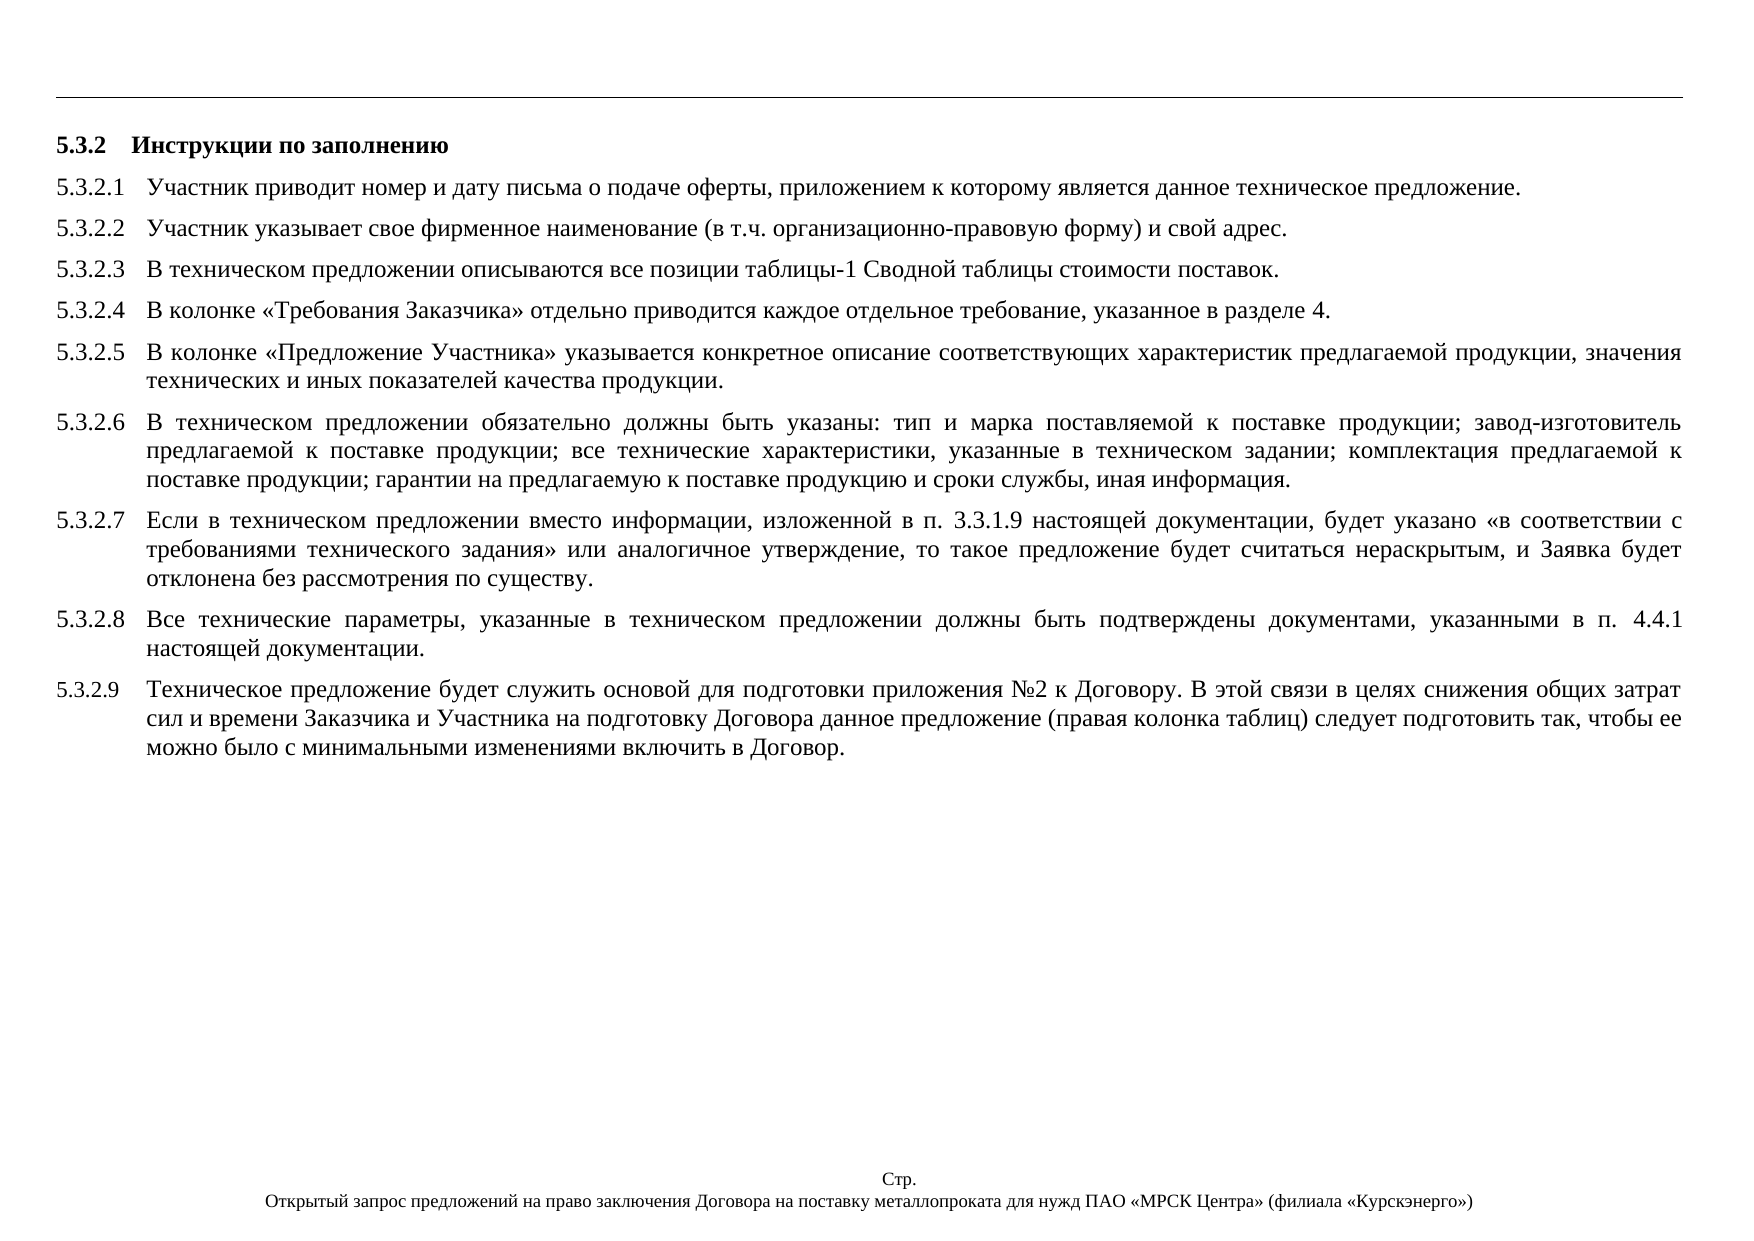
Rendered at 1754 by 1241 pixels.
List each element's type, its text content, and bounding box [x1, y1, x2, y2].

list В техническом предложении описываются все позиции таблицы-1 Сводной таблицы стоимости поставок. [56, 254, 1683, 283]
list В техническом предложении обязательно должны быть указаны: тип и марка поставляемой к поставке продукции; завод-изготовитель предлагаемой к поставке продукции; все технические характеристики, указанные в техническом задании; комплектация предлагаемой к поставке продукции; гарантии на предлагаемую к поставке продукцию и сроки службы, иная информация. [56, 407, 1683, 493]
subtitle Инструкции по заполнению [56, 131, 1683, 159]
list Все технические параметры, указанные в техническом предложении должны быть подтверждены документами, указанными в п. 4.4.1 настоящей документации. [56, 604, 1683, 662]
list Техническое предложение будет служить основой для подготовки приложения №2 к Договору. В этой связи в целях снижения общих затрат сил и времени Заказчика и Участника на подготовку Договора данное предложение (правая колонка таблиц) следует подготовить так, чтобы ее можно было с минимальными изменениями включить в Договор. [56, 674, 1683, 761]
list Если в техническом предложении вместо информации, изложенной в п. 3.3.1.9 настоящей документации, будет указано «в соответствии с требованиями технического задания» или аналогичное утверждение, то такое предложение будет считаться нераскрытым, и Заявка будет отклонена без рассмотрения по существу. [56, 506, 1683, 592]
list В колонке «Предложение Участника» указывается конкретное описание соответствующих характеристик предлагаемой продукции, значения технических и иных показателей качества продукции. [56, 337, 1683, 394]
list Участник указывает свое фирменное наименование (в т.ч. организационно-правовую форму) и свой адрес. [56, 213, 1683, 242]
list Участник приводит номер и дату письма о подаче оферты, приложением к которому является данное техническое предложение. [56, 172, 1683, 201]
list В колонке «Требования Заказчика» отдельно приводится каждое отдельное требование, указанное в разделе 4. [56, 296, 1683, 324]
